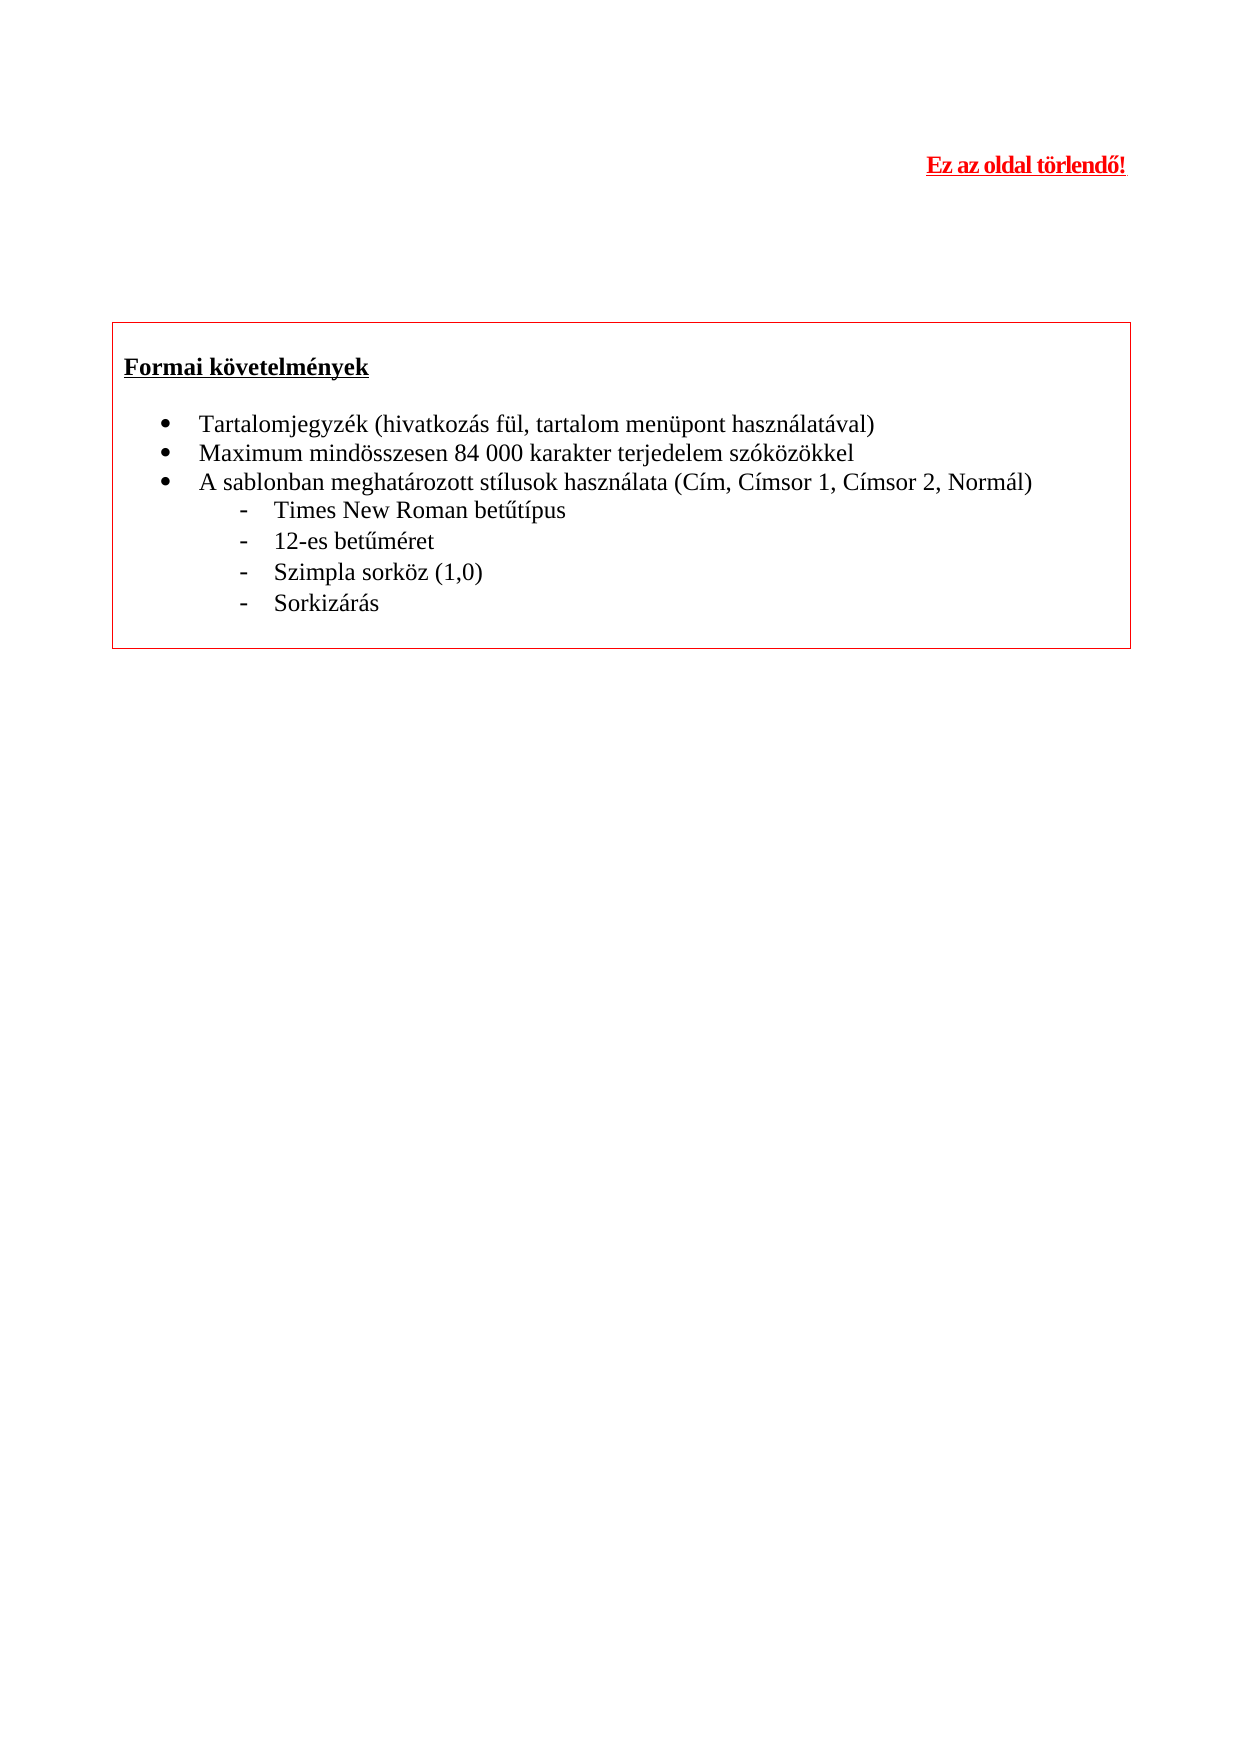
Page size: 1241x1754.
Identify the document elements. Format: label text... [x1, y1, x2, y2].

title Ez az oldal törlendő! [112, 150, 1128, 179]
table_header Formai követelmények Tartalomjegyzék (hivatkozás fül, tartalom menüpont használatával) Maximum mindösszesen 84 000 karakter terjedelem szóközökkel A sablonban meghatározott stílusok használata (Cím, Címsor 1, Címsor 2, Normál) Times New Roman betűtípus 12-es betűméret Szimpla sorköz (1,0) Sorkizárás [113, 323, 1130, 647]
